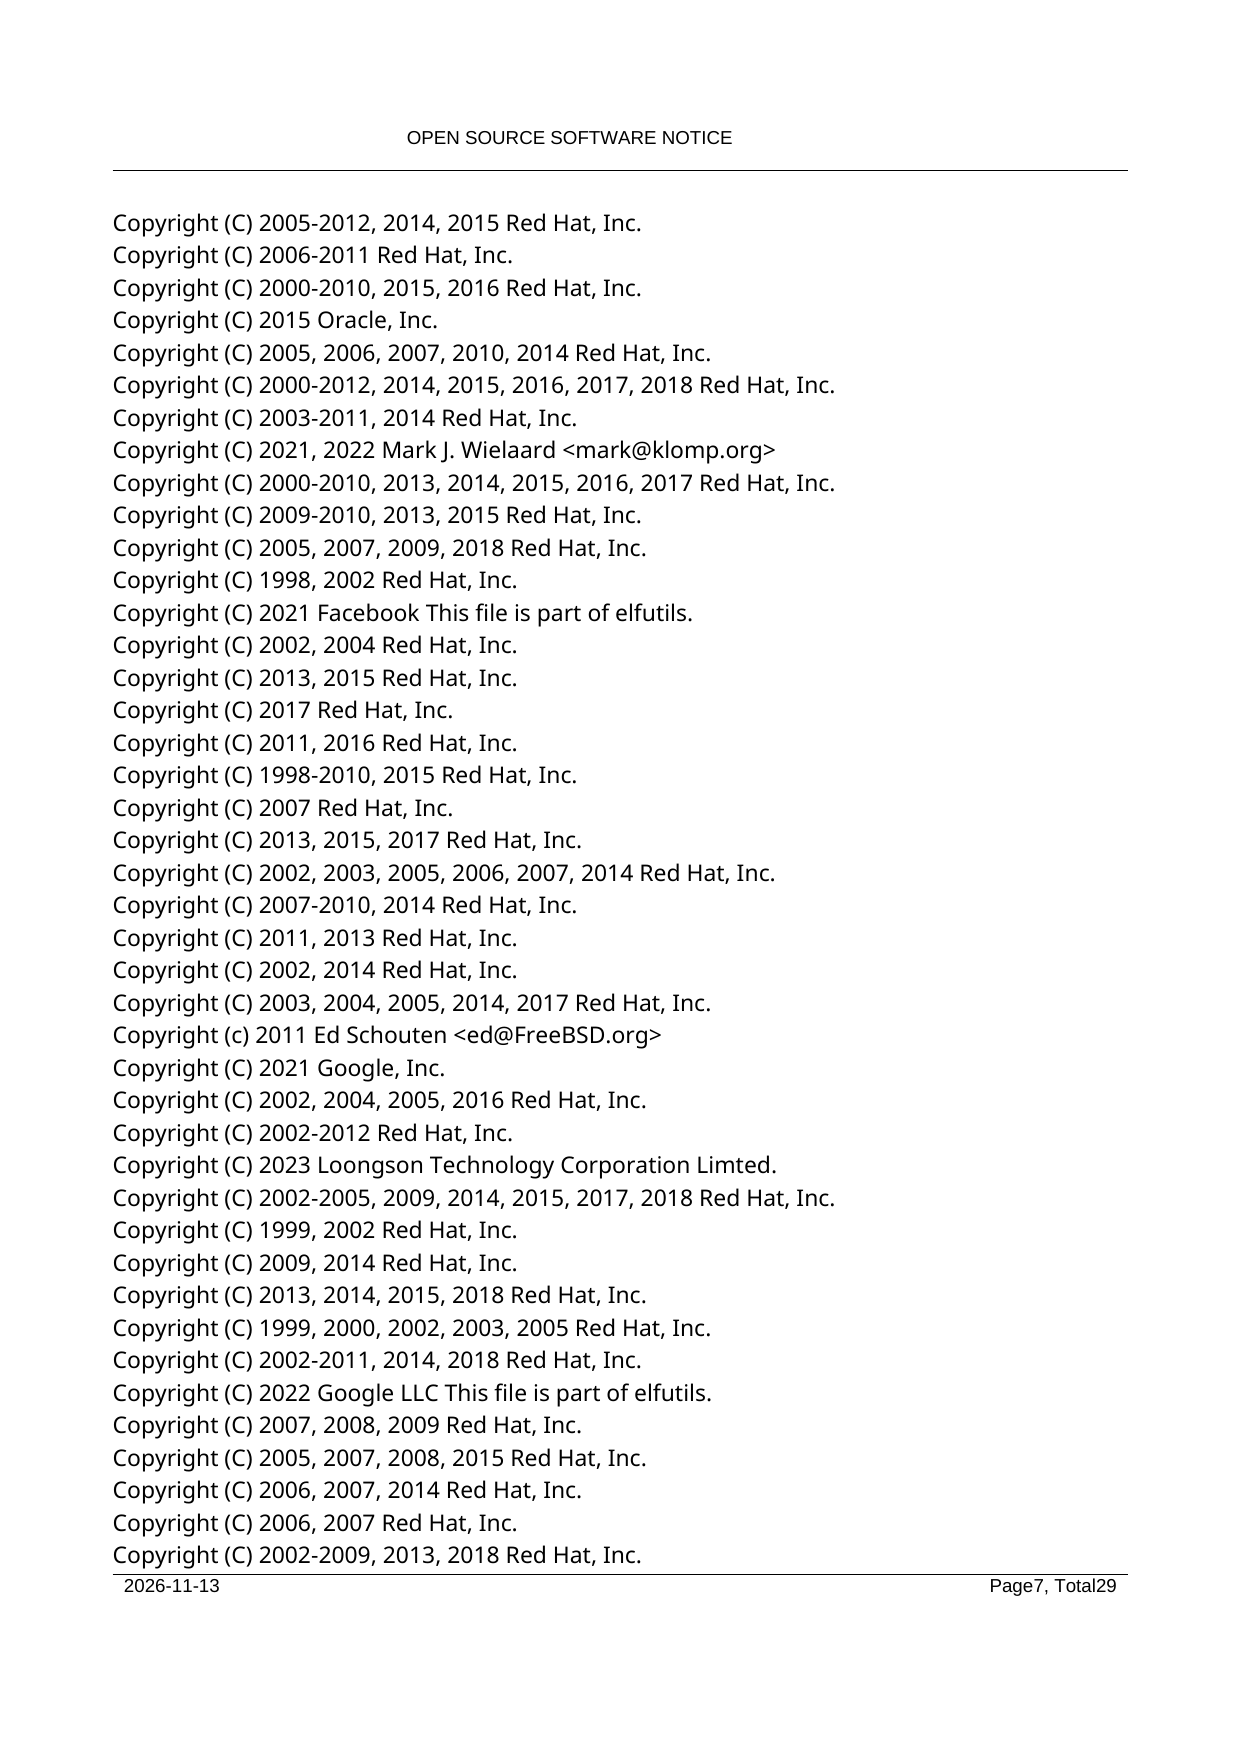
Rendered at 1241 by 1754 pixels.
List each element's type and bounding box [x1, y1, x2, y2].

text [112, 206, 1128, 1571]
